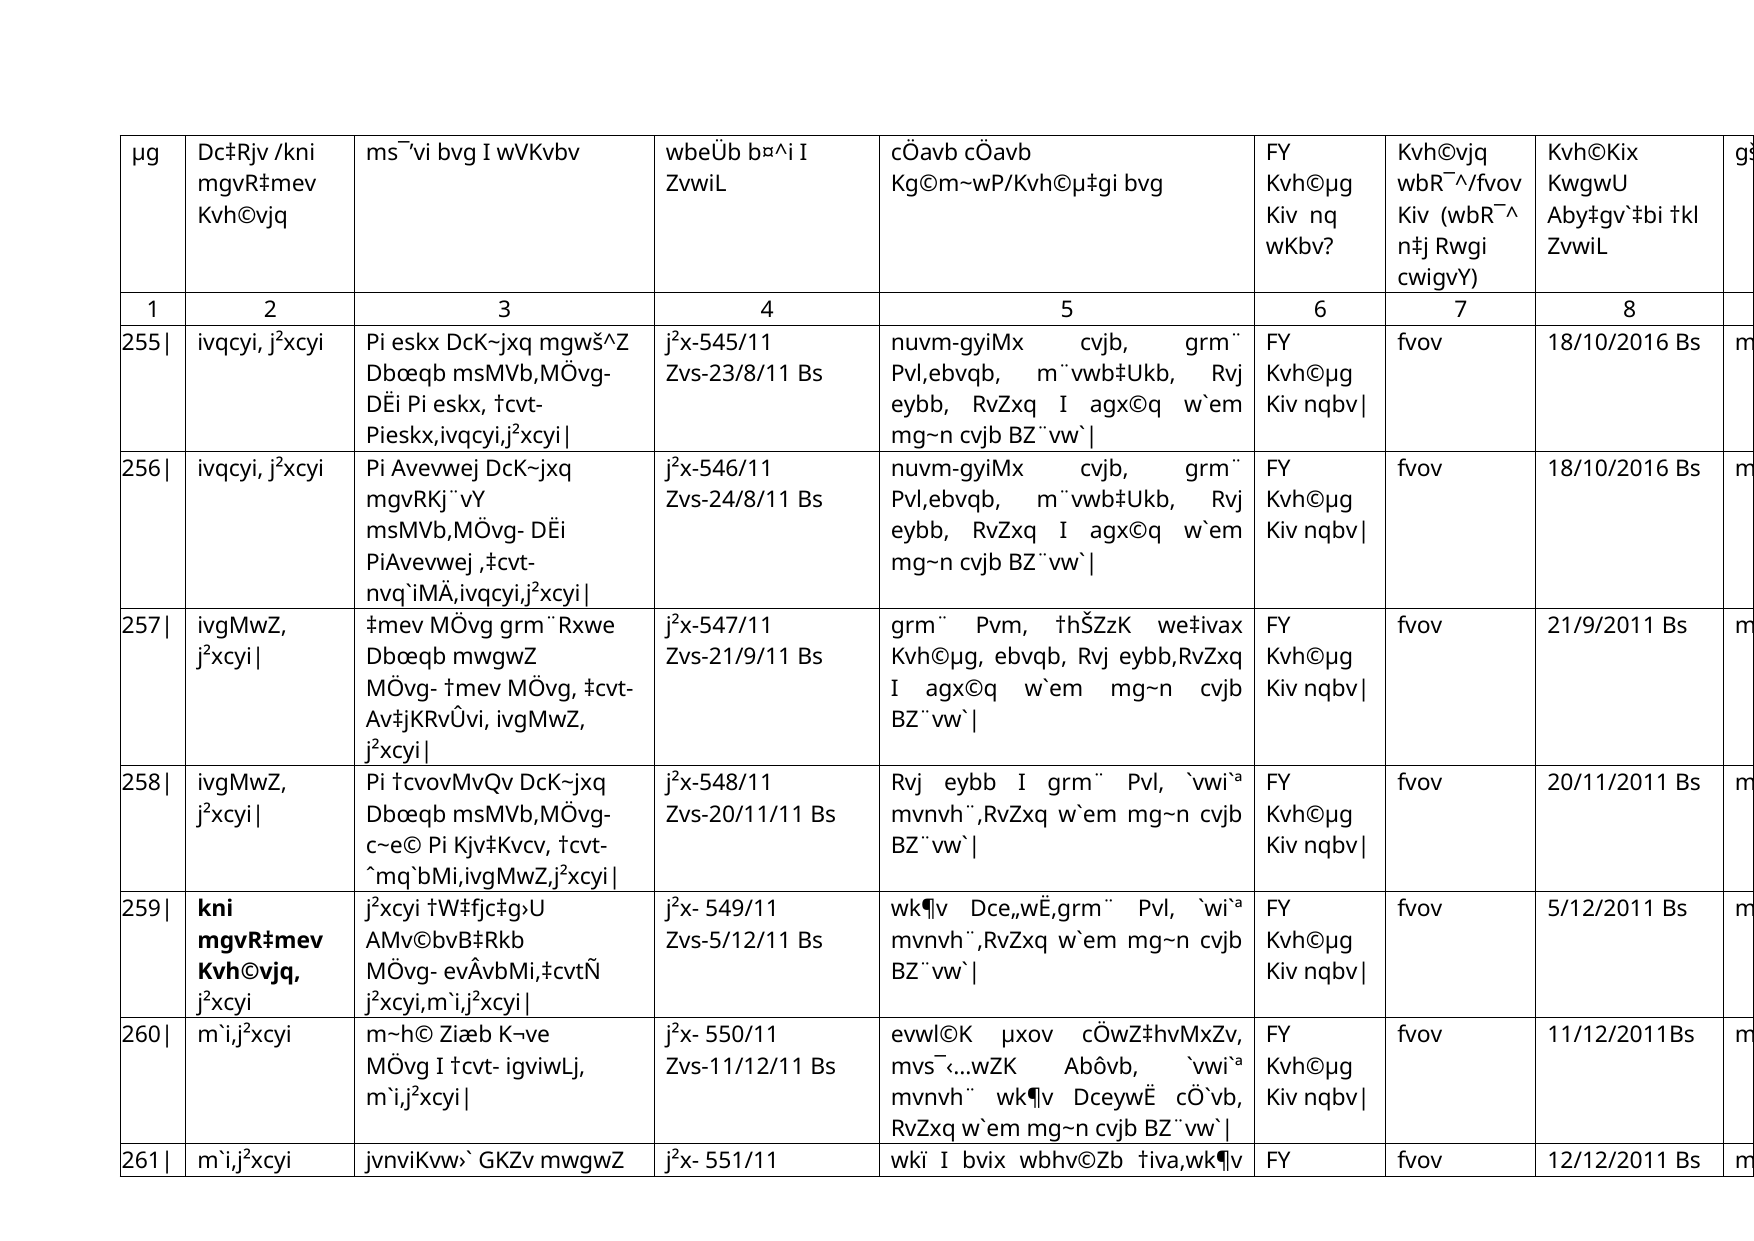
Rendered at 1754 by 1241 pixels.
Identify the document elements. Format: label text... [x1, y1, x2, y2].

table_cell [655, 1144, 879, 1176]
table_cell 21/9/2011 Bs [1536, 609, 1723, 765]
table_cell j²x- 549/11 Zvs-5/12/11 Bs [655, 892, 879, 1017]
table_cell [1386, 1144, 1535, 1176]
table_cell 8 [1536, 293, 1723, 324]
table_header Dc‡Rjv /kni mgvR‡mev Kvh©vjq [186, 136, 354, 292]
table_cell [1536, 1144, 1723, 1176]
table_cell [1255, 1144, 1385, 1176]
table_cell mwµq [1724, 452, 1753, 608]
table_cell j²xcyi †W‡fjc‡g›U AMv©bvB‡Rkb MÖvg- evÂvbMi,‡cvtÑ j²xcyi,m`i,j²xcyi| [355, 892, 654, 1017]
table_cell FY Kvh©µg Kiv nqbv| [1255, 892, 1385, 1017]
table_cell fvov [1386, 452, 1535, 608]
table_cell evwl©K µxov cÖwZ‡hvMxZv, mvs¯‹…wZK Abôvb, `vwi`ª mvnvh¨ wk¶v DceywË cÖ`vb, RvZxq w`em mg~n cvjb BZ¨vw`| [880, 1018, 1254, 1143]
table_cell FY Kvh©µg Kiv nqbv| [1255, 1018, 1385, 1143]
table_cell 260| [121, 1018, 185, 1143]
table_cell 2 [186, 293, 354, 324]
table_cell nuvm-gyiMx cvjb, grm¨ Pvl,ebvqb, m¨vwb‡Ukb, Rvj eybb, RvZxq I agx©q w`em mg~n cvjb BZ¨vw`| [880, 326, 1254, 451]
table_cell mwµq [1724, 326, 1753, 451]
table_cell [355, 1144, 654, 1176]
table_cell j²x-546/11 Zvs-24/8/11 Bs [655, 452, 879, 608]
table_cell 4 [655, 293, 879, 324]
table_cell nuvm-gyiMx cvjb, grm¨ Pvl,ebvqb, m¨vwb‡Ukb, Rvj eybb, RvZxq I agx©q w`em mg~n cvjb BZ¨vw`| [880, 452, 1254, 608]
table_cell 255| [121, 326, 185, 451]
table_cell mwµq [1724, 892, 1753, 1017]
table_cell 258| [121, 766, 185, 891]
table_cell ivgMwZ, j²xcyi| [186, 609, 354, 765]
table_cell ivqcyi, j²xcyi [186, 326, 354, 451]
table_cell mwµq [1724, 766, 1753, 891]
table_cell ivgMwZ, j²xcyi| [186, 766, 354, 891]
table_cell FY Kvh©µg Kiv nqbv| [1255, 326, 1385, 451]
table_cell fvov [1386, 892, 1535, 1017]
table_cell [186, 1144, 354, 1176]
table_header FY Kvh©µg Kiv nq wKbv? [1255, 136, 1385, 292]
table_header ms¯’vi bvg I wVKvbv [355, 136, 654, 292]
table_cell fvov [1386, 326, 1535, 451]
table_cell 7 [1386, 293, 1535, 324]
table_header Kvh©vjq wbR¯^/fvov Kiv (wbR¯^ n‡j Rwgi cwigvY) [1386, 136, 1535, 292]
table_cell grm¨ Pvm, †hŠZzK we‡ivax Kvh©µg, ebvqb, Rvj eybb,RvZxq I agx©q w`em mg~n cvjb BZ¨vw`| [880, 609, 1254, 765]
table_cell j²x- 550/11 Zvs-11/12/11 Bs [655, 1018, 879, 1143]
table_cell j²x-545/11 Zvs-23/8/11 Bs [655, 326, 879, 451]
table_cell mwµq [1724, 609, 1753, 765]
table_cell 20/11/2011 Bs [1536, 766, 1723, 891]
table_header Kvh©Kix KwgwU Aby‡gv`‡bi †kl ZvwiL [1536, 136, 1723, 292]
table_header gšÍe¨ [1724, 136, 1753, 292]
table_cell 18/10/2016 Bs [1536, 452, 1723, 608]
table_cell 9 [1724, 293, 1753, 324]
table_cell FY Kvh©µg Kiv nqbv| [1255, 452, 1385, 608]
table_cell 259| [121, 892, 185, 1017]
table_cell 257| [121, 609, 185, 765]
table_cell FY Kvh©µg Kiv nqbv| [1255, 609, 1385, 765]
table_cell Pi †cvovMvQv DcK~jxq Dbœqb msMVb,MÖvg-c~e© Pi Kjv‡Kvcv, †cvt- ˆmq`bMi,ivgMwZ,j²xcyi| [355, 766, 654, 891]
table_cell Pi Avevwej DcK~jxq mgvRKj¨vY msMVb,MÖvg- DËi PiAvevwej ,‡cvt- nvq`iMÄ,ivqcyi,j²xcyi| [355, 452, 654, 608]
table_cell ivqcyi, j²xcyi [186, 452, 354, 608]
table_cell 5 [880, 293, 1254, 324]
table_cell Rvj eybb I grm¨ Pvl, `vwi`ª mvnvh¨,RvZxq w`em mg~n cvjb BZ¨vw`| [880, 766, 1254, 891]
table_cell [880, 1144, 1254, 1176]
table_cell fvov [1386, 1018, 1535, 1143]
table_cell Pi eskx DcK~jxq mgwš^Z Dbœqb msMVb,MÖvg- DËi Pi eskx, †cvt- Pieskx,ivqcyi,j²xcyi| [355, 326, 654, 451]
table_cell j²x-548/11 Zvs-20/11/11 Bs [655, 766, 879, 891]
table_cell j²x-547/11 Zvs-21/9/11 Bs [655, 609, 879, 765]
table_cell 261| [121, 1144, 185, 1176]
table_cell 5/12/2011 Bs [1536, 892, 1723, 1017]
table_cell fvov [1386, 766, 1535, 891]
table_cell 18/10/2016 Bs [1536, 326, 1723, 451]
table_cell wk¶v Dce„wË,grm¨ Pvl, `wi`ª mvnvh¨,RvZxq w`em mg~n cvjb BZ¨vw`| [880, 892, 1254, 1017]
table_cell kni mgvR‡mev Kvh©vjq, j²xcyi [186, 892, 354, 1017]
table_cell fvov [1386, 609, 1535, 765]
table_cell 1 [121, 293, 185, 324]
table_header cÖavb cÖavb Kg©m~wP/Kvh©µ‡gi bvg [880, 136, 1254, 292]
table_cell ‡mev MÖvg grm¨Rxwe Dbœqb mwgwZ MÖvg- †mev MÖvg, ‡cvt- Av‡jKRvÛvi, ivgMwZ, j²xcyi| [355, 609, 654, 765]
table_cell 256| [121, 452, 185, 608]
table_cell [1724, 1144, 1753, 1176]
table_cell mwµq [1724, 1018, 1753, 1143]
table_cell 6 [1255, 293, 1385, 324]
table_cell m~h© Ziæb K¬ve MÖvg I †cvt- igviwLj, m`i,j²xcyi| [355, 1018, 654, 1143]
table_cell m`i,j²xcyi [186, 1018, 354, 1143]
table_header wbeÜb b¤^i I ZvwiL [655, 136, 879, 292]
table_cell 3 [355, 293, 654, 324]
table_cell 11/12/2011Bs [1536, 1018, 1723, 1143]
table_header µg [121, 136, 185, 292]
table_cell FY Kvh©µg Kiv nqbv| [1255, 766, 1385, 891]
